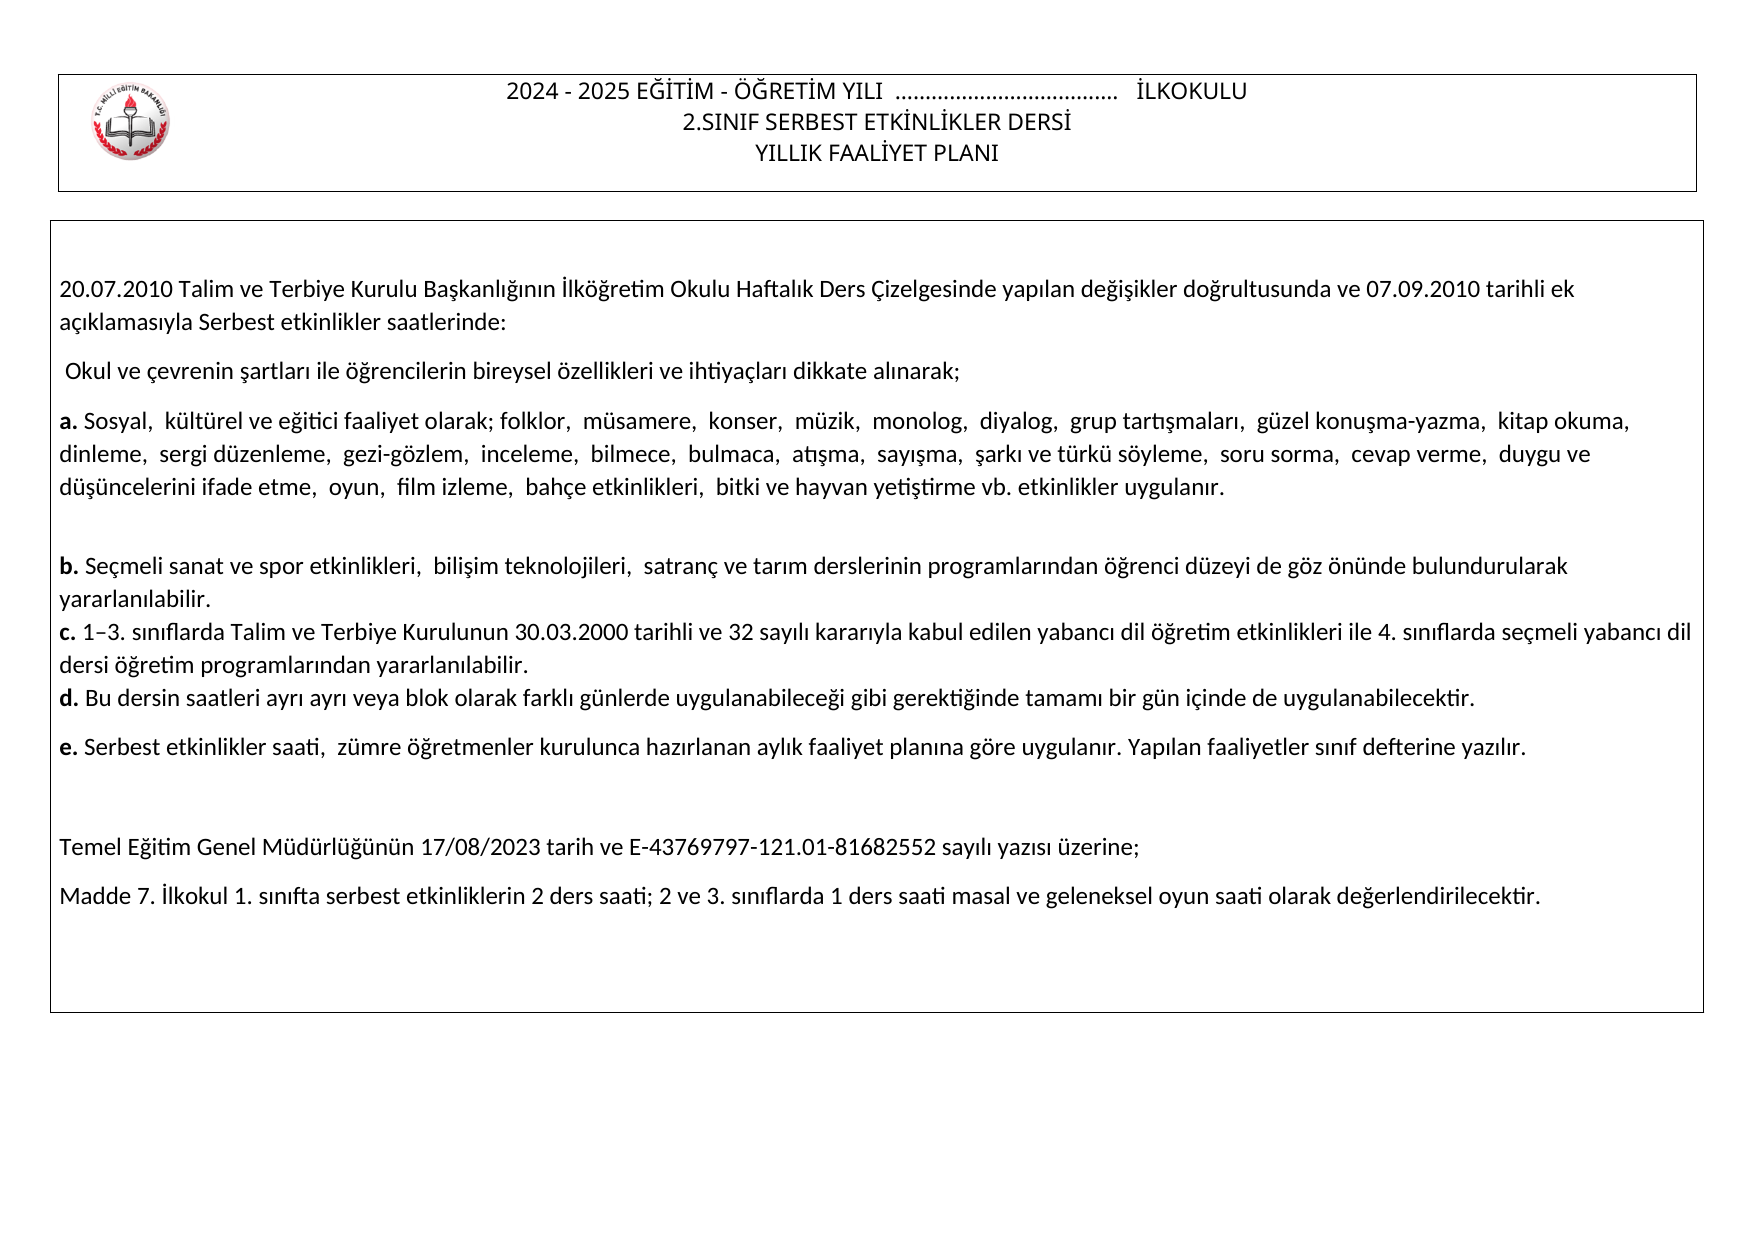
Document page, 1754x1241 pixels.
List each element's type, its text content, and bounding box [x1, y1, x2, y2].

text Okul ve çevrenin şartları ile öğrencilerin bireysel özellikleri ve ihtiyaçları dikkate alınarak; [51, 352, 1703, 386]
picture [85, 77, 175, 167]
text Madde 7. İlkokul 1. sınıfta serbest etkinliklerin 2 ders saati; 2 ve 3. sınıflarda 1 ders saati masal ve geleneksel oyun saati olarak değerlendirilecektir. [51, 877, 1703, 911]
text e. Serbest etkinlikler saati, zümre öğretmenler kurulunca hazırlanan aylık faaliyet planına göre uygulanır. Yapılan faaliyetler sınıf defterine yazılır. [51, 728, 1703, 762]
text a. Sosyal, kültürel ve eğitici faaliyet olarak; folklor, müsamere, konser, müzik, monolog, diyalog, grup tartışmaları, güzel konuşma-yazma, kitap okuma, dinleme, sergi düzenleme, gezi-gözlem, inceleme, bilmece, bulmaca, atışma, sayışma, şarkı ve türkü söyleme, soru sorma, cevap verme, duygu ve düşüncelerini ifade etme, oyun, film izleme, bahçe etkinlikleri, bitki ve hayvan yetiştirme vb. etkinlikler uygulanır. [51, 402, 1703, 531]
text 20.07.2010 Talim ve Terbiye Kurulu Başkanlığının İlköğretim Okulu Haftalık Ders Çizelgesinde yapılan değişikler doğrultusunda ve 07.09.2010 tarihli ek açıklamasıyla Serbest etkinlikler saatlerinde: [51, 269, 1703, 336]
text Temel Eğitim Genel Müdürlüğünün 17/08/2023 tarih ve E-43769797-121.01-81682552 sayılı yazısı üzerine; [51, 827, 1703, 861]
text b. Seçmeli sanat ve spor etkinlikleri, bilişim teknolojileri, satranç ve tarım derslerinin programlarından öğrenci düzeyi de göz önünde bulundurularak yararlanılabilir. c. 1–3. sınıflarda Talim ve Terbiye Kurulunun 30.03.2000 tarihli ve 32 sayılı kararıyla kabul edilen yabancı dil öğretim etkinlikleri ile 4. sınıflarda seçmeli yabancı dil dersi öğretim programlarından yararlanılabilir. d. Bu dersin saatleri ayrı ayrı veya blok olarak farklı günlerde uygulanabileceği gibi gerektiğinde tamamı bir gün içinde de uygulanabilecektir. [51, 547, 1703, 712]
